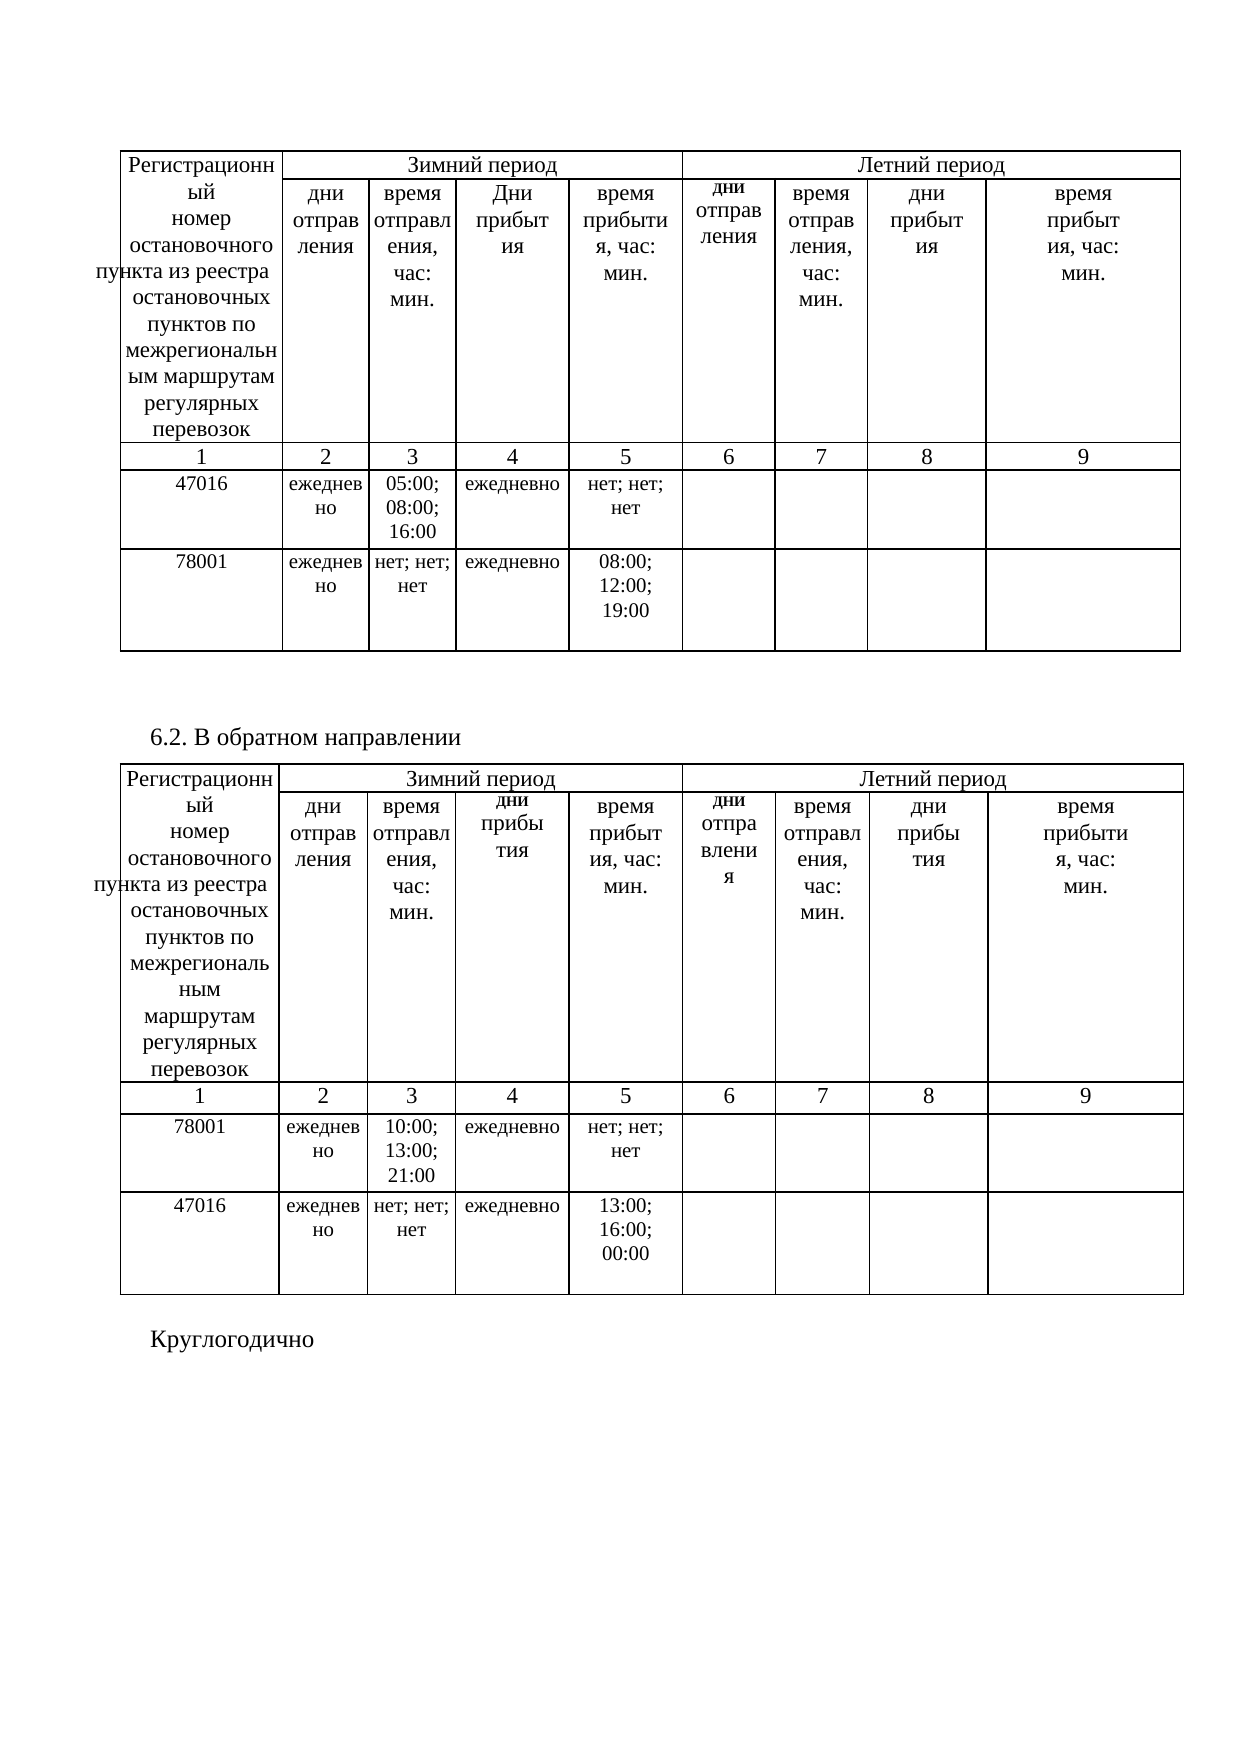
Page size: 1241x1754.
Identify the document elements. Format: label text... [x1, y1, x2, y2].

text 6.2. В обратном направлении [150, 722, 1090, 751]
table_header Регистрационный номер остановочного пункта из реестра остановочных пунктов по межрегиональным маршрутам регулярных перевозок [121, 765, 278, 1081]
table_header Зимний период [280, 765, 682, 791]
table_cell ежедневно [456, 1193, 568, 1294]
table_cell время прибыти я, час: мин. [570, 180, 682, 441]
table_cell 5 [570, 443, 682, 469]
table_cell [776, 1115, 869, 1191]
table_cell время прибыт ия, час: мин. [987, 180, 1180, 441]
table_cell 3 [368, 1083, 455, 1113]
table_cell [870, 1115, 987, 1191]
table_cell [987, 550, 1180, 650]
table_cell [868, 550, 985, 650]
table_cell ДНИ прибы тия [456, 793, 568, 1081]
table_cell ежедневно [283, 550, 368, 650]
table_cell время прибыти я, час: мин. [989, 793, 1183, 1081]
table_cell дни отправ ления [280, 793, 367, 1081]
table_cell нет; нет; нет [368, 1193, 455, 1294]
table_cell [870, 1193, 987, 1294]
table_cell ежедневно [457, 550, 568, 650]
table_cell нет; нет; нет [370, 550, 455, 650]
table_cell 4 [457, 443, 568, 469]
table_cell ДНИ отправ ления [683, 180, 774, 441]
table_cell 1 [121, 443, 282, 469]
table_header Летний период [683, 152, 1180, 178]
table_cell 5 [570, 1083, 682, 1113]
table_cell время отправл ения, час: мин. [368, 793, 455, 1081]
table_cell 8 [868, 443, 985, 469]
table_header Регистрационный номер остановочного пункта из реестра остановочных пунктов по межрегиональным маршрутам регулярных перевозок [121, 152, 282, 441]
table_cell [776, 471, 867, 548]
table_cell дни прибы тия [870, 793, 987, 1081]
table_cell [776, 550, 867, 650]
table_cell 05:00; 08:00; 16:00 [370, 471, 455, 548]
table_cell 7 [776, 1083, 869, 1113]
table_cell ДНИ отпра влени я [683, 793, 775, 1081]
table_cell время отправл ения, час: мин. [776, 793, 869, 1081]
table_cell 4 [456, 1083, 568, 1113]
table_cell нет; нет; нет [570, 471, 682, 548]
table_cell [989, 1115, 1183, 1191]
table_cell ежедневно [456, 1115, 568, 1191]
table_cell 9 [987, 443, 1180, 469]
table_cell 78001 [121, 1115, 278, 1191]
table_cell дни отправ ления [283, 180, 368, 441]
table_header Зимний период [283, 152, 682, 178]
table_cell 8 [870, 1083, 987, 1113]
table_cell время прибыт ия, час: мин. [570, 793, 682, 1081]
table_cell 47016 [121, 471, 282, 548]
table_cell 3 [370, 443, 455, 469]
table_cell [989, 1193, 1183, 1294]
table_cell нет; нет; нет [570, 1115, 682, 1191]
table_cell 2 [283, 443, 368, 469]
table_cell 1 [121, 1083, 278, 1113]
table_cell дни прибыт ия [868, 180, 985, 441]
table_cell ежедневно [283, 471, 368, 548]
table_cell 6 [683, 443, 774, 469]
table_cell [683, 550, 774, 650]
table_cell [776, 1193, 869, 1294]
table_cell 13:00; 16:00; 00:00 [570, 1193, 682, 1294]
table_cell ежедневно [280, 1193, 367, 1294]
table_cell 6 [683, 1083, 775, 1113]
table_cell 78001 [121, 550, 282, 650]
table_cell [683, 471, 774, 548]
table_cell время отправл ения, час: мин. [370, 180, 455, 441]
table_cell 2 [280, 1083, 367, 1113]
table_cell Дни прибыт ия [457, 180, 568, 441]
table_cell 7 [776, 443, 867, 469]
table_cell время отправ ления, час: мин. [776, 180, 867, 441]
table_cell 10:00; 13:00; 21:00 [368, 1115, 455, 1191]
table_cell [868, 471, 985, 548]
table_cell 47016 [121, 1193, 278, 1294]
table_cell ежедневно [280, 1115, 367, 1191]
text Круглогодично [150, 1324, 1090, 1353]
table_cell [683, 1115, 775, 1191]
table_cell [683, 1193, 775, 1294]
table_cell [987, 471, 1180, 548]
table_cell ежедневно [457, 471, 568, 548]
table_header Летний период [683, 765, 1183, 791]
table_cell 9 [989, 1083, 1183, 1113]
table_cell 08:00; 12:00; 19:00 [570, 550, 682, 650]
